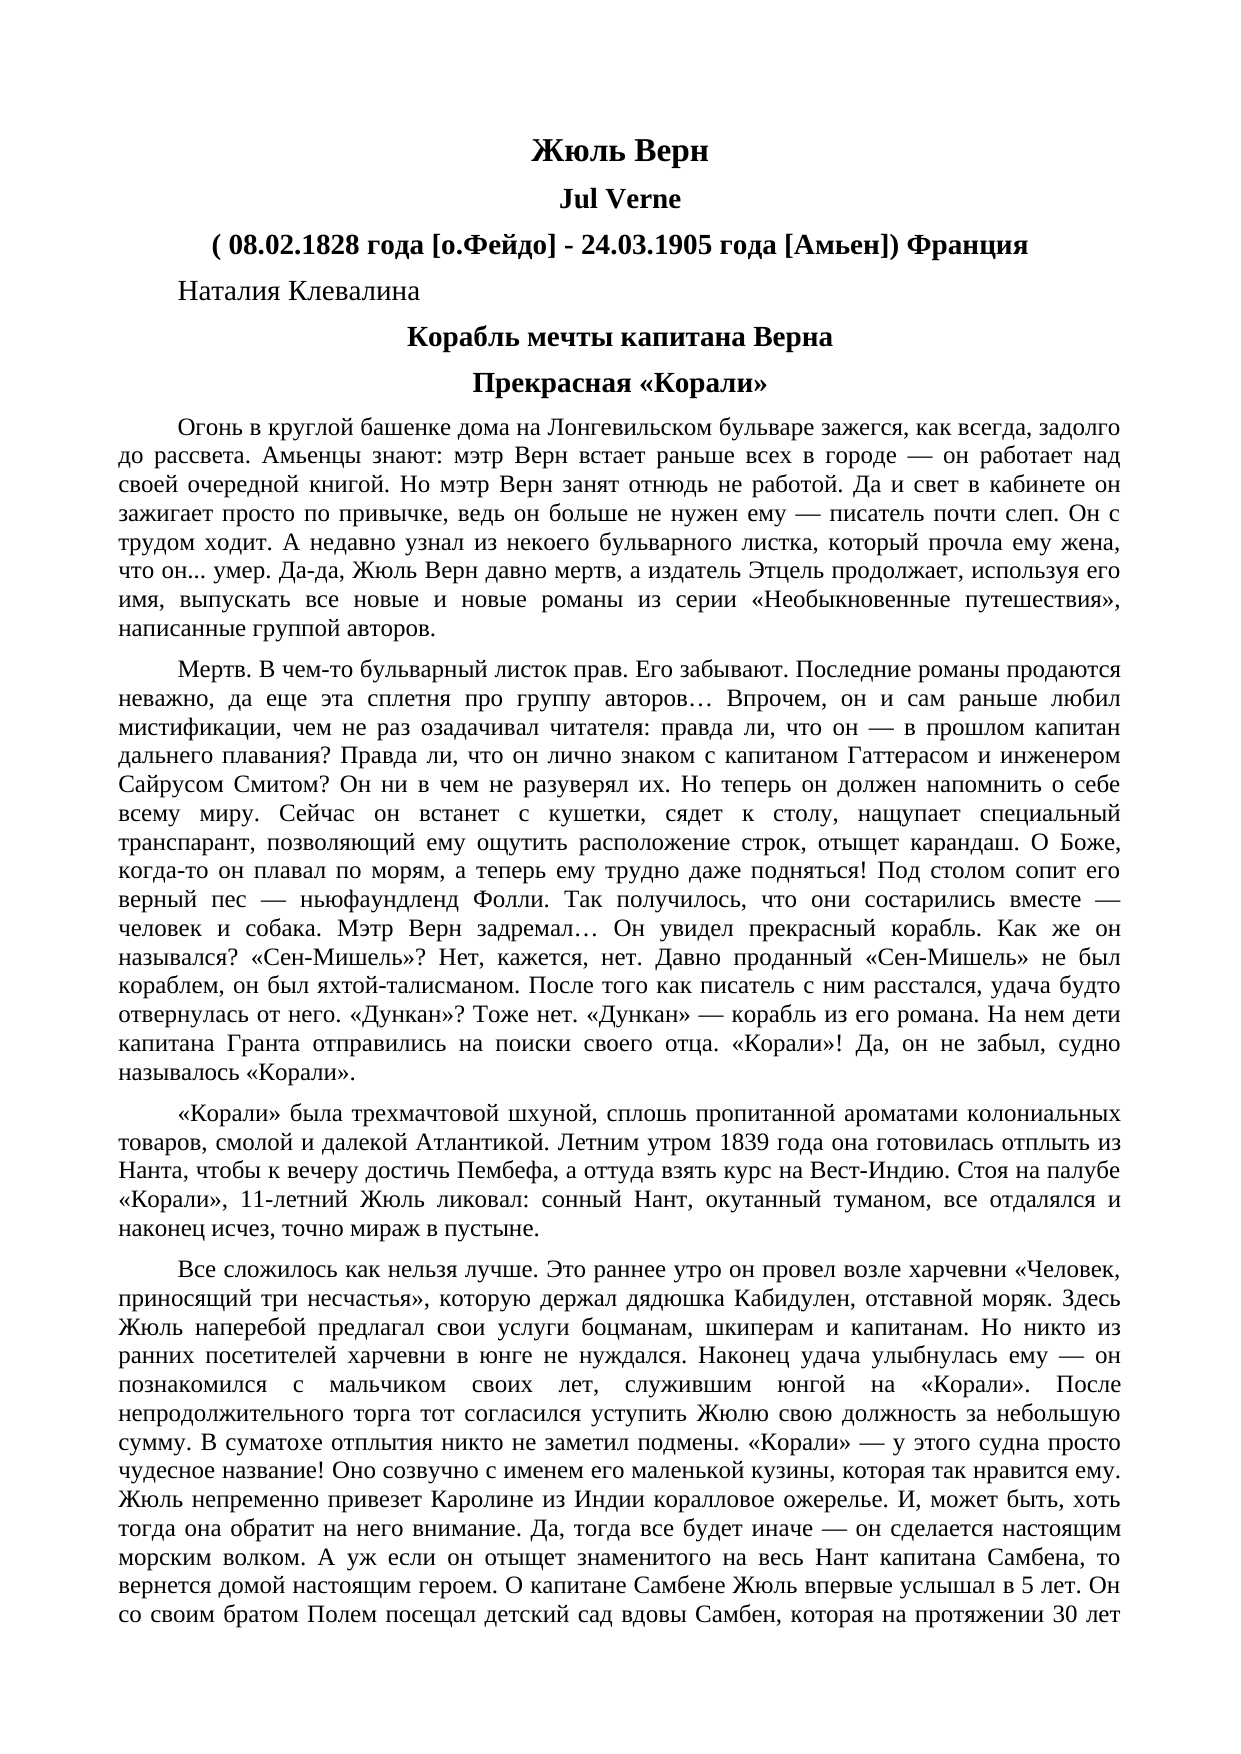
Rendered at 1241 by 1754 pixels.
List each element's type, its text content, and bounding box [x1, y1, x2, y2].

text Прекрасная «Корали» [118, 366, 1122, 399]
text «Корали» была трехмачтовой шхуной, сплошь пропитанной ароматами колониальных товаров, смолой и далекой Атлантикой. Летним утром 1839 года она готовилась отплыть из Нанта, чтобы к вечеру достичь Пембефа, а оттуда взять курс на Вест-Индию. Стоя на палубе «Корали», 11-летний Жюль ликовал: сонный Нант, окутанный туманом, все отдалялся и наконец исчез, точно мираж в пустыне. [118, 1098, 1122, 1242]
text Мертв. В чем-то бульварный листок прав. Его забывают. Последние романы продаются неважно, да еще эта сплетня про группу авторов… Впрочем, он и сам раньше любил мистификации, чем не раз озадачивал читателя: правда ли, что он — в прошлом капитан дальнего плавания? Правда ли, что он лично знаком с капитаном Гаттерасом и инженером Сайрусом Смитом? Он ни в чем не разуверял их. Но теперь он должен напомнить о себе всему миру. Сейчас он встанет с кушетки, сядет к столу, нащупает специальный транспарант, позволяющий ему ощутить расположение строк, отыщет карандаш. О Боже, когда-то он плавал по морям, а теперь ему трудно даже подняться! Под столом сопит его верный пес — ньюфаундленд Фолли. Так получилось, что они состарились вместе — человек и собака. Мэтр Верн задремал… Он увидел прекрасный корабль. Как же он назывался? «Сен-Мишель»? Нет, кажется, нет. Давно проданный «Сен-Мишель» не был кораблем, он был яхтой-талисманом. После того как писатель с ним расстался, удача будто отвернулась от него. «Дункан»? Тоже нет. «Дункан» — корабль из его романа. На нем дети капитана Гранта отправились на поиски своего отца. «Корали»! Да, он не забыл, судно называлось «Корали». [118, 654, 1122, 1085]
text Jul Verne [118, 181, 1122, 215]
text ( 08.02.1828 года [о.Фейдо] - 24.03.1905 года [Амьен]) Франция [118, 227, 1122, 261]
text Корабль мечты капитана Верна [118, 319, 1122, 353]
text Огонь в круглой башенке дома на Лонгевильском бульваре зажегся, как всегда, задолго до рассвета. Амьенцы знают: мэтр Верн встает раньше всех в городе — он работает над своей очередной книгой. Но мэтр Верн занят отнюдь не работой. Да и свет в кабинете он зажигает просто по привычке, ведь он больше не нужен ему — писатель почти слеп. Он с трудом ходит. А недавно узнал из некоего бульварного листка, который прочла ему жена, что он... умер. Да-да, Жюль Верн давно мертв, а издатель Этцель продолжает, используя его имя, выпускать все новые и новые романы из серии «Необыкновенные путешествия», написанные группой авторов. [118, 412, 1122, 642]
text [118, 1254, 1122, 1628]
text Наталия Клевалина [118, 273, 1122, 307]
text Жюль Верн [118, 131, 1122, 169]
